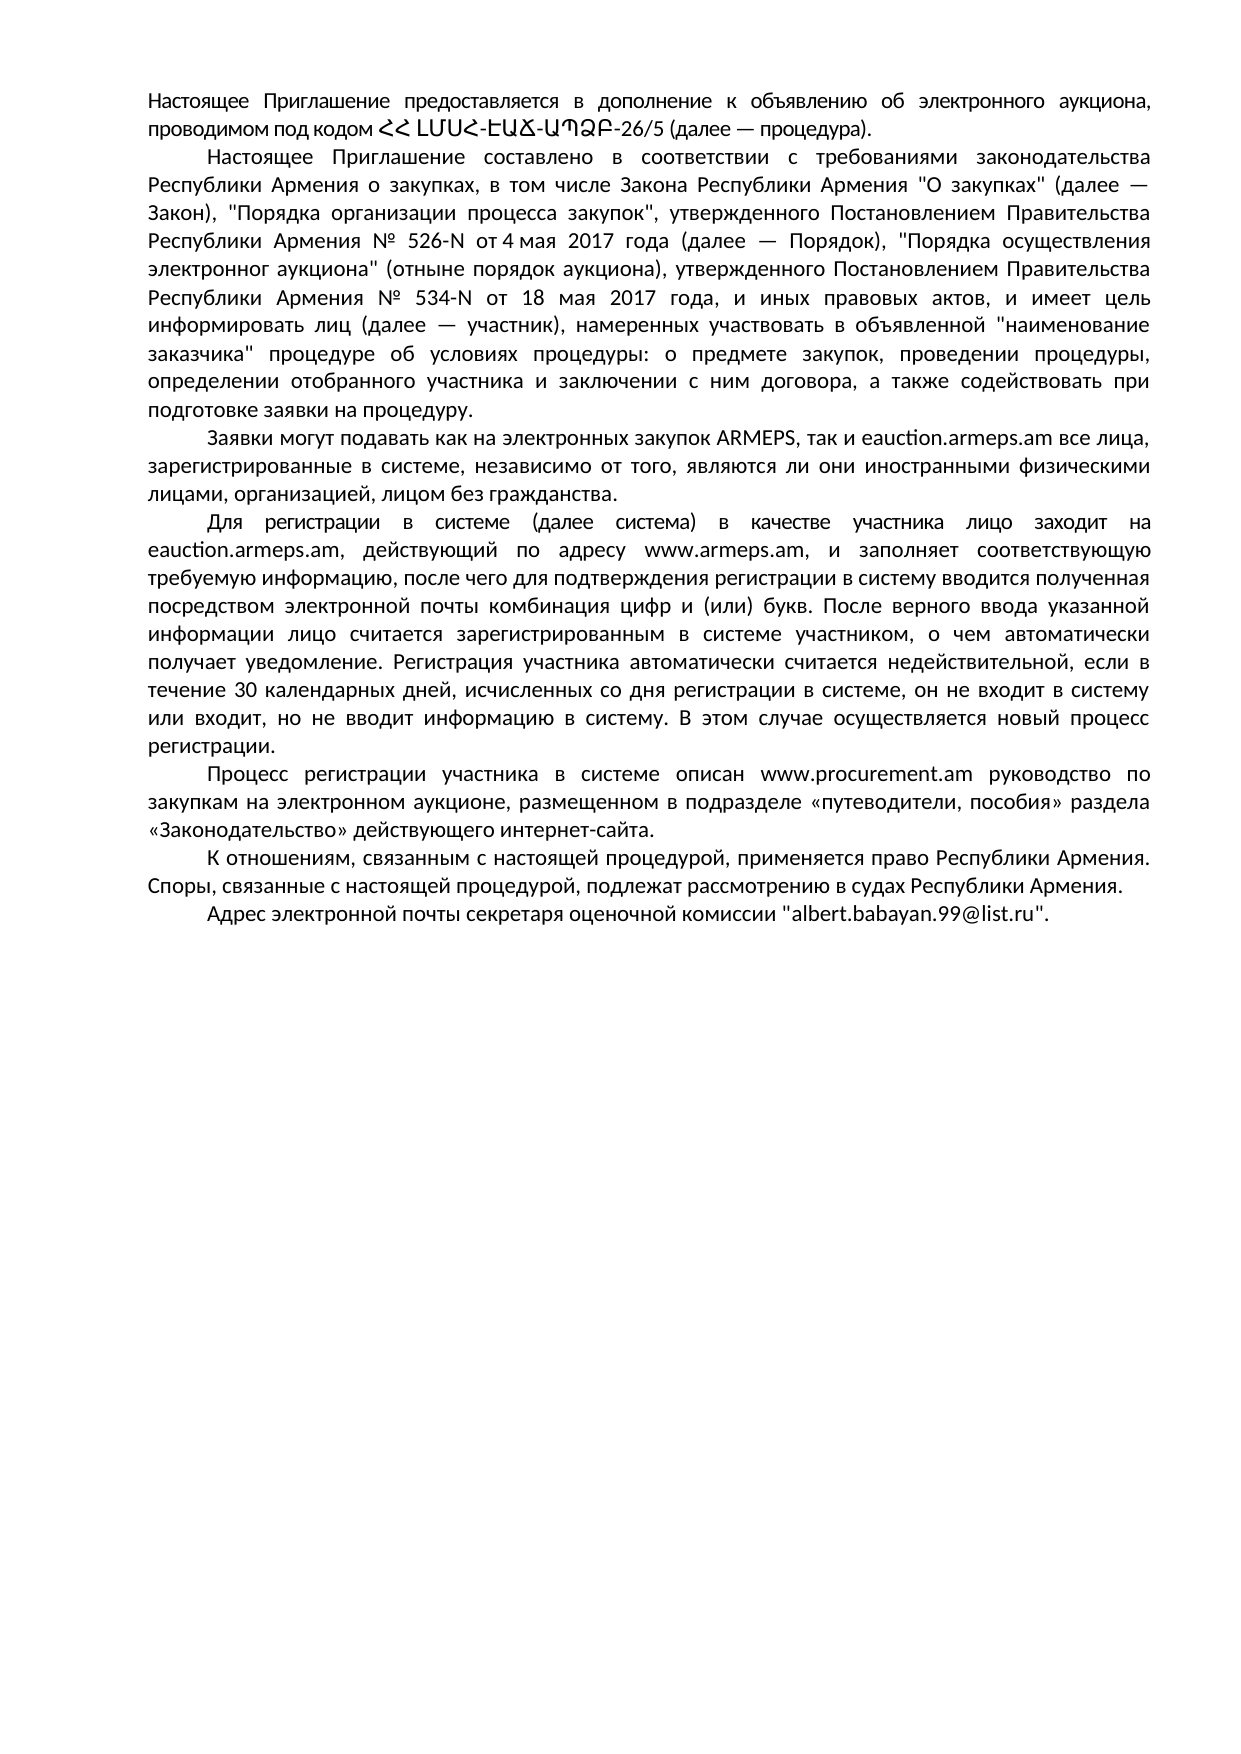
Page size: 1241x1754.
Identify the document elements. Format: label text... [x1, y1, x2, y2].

text Настоящее Приглашение предоставляется в дополнение к объявлению об электронного аукциона, проводимом под кодом ՀՀ ԼՄՍՀ-ԷԱՃ-ԱՊՁԲ-26/5 (далее — процедура). [148, 86, 1152, 142]
text Процесс регистрации участника в системе описан www.procurement.am руководство по закупкам на электронном аукционе, размещенном в подразделе «путеводители, пособия» раздела «Законодательство» действующего интернет-сайта. [148, 759, 1152, 843]
text Адрес электронной почты секретаря оценочной комиссии "albert.babayan.99@list.ru". [148, 899, 1152, 927]
text Заявки могут подавать как на электронных закупок ARMEPS, так и eauction.armeps.am все лица, зарегистрированные в системе, независимо от того, являются ли они иностранными физическими лицами, организацией, лицом без гражданства. [148, 423, 1152, 507]
text Настоящее Приглашение составлено в соответствии с требованиями законодательства Республики Армения о закупках, в том числе Закона Республики Армения "О закупках" (далее — Закон), "Порядка организации процесса закупок", утвержденного Постановлением Правительства Республики Армения № 526-N от 4 мая 2017 года (далее — Порядок), "Порядка осуществления электронног аукциона" (отныне порядок аукциона), утвержденного Постановлением Правительства Республики Армения № 534-N от 18 мая 2017 года, и иных правовых актов, и имеет цель информировать лиц (далее — участник), намеренных участвовать в объявленной "наименование заказчика" процедуре об условиях процедуры: о предмете закупок, проведении процедуры, определении отобранного участника и заключении с ним договора, а также содействовать при подготовке заявки на процедуру. [148, 142, 1152, 423]
text К отношениям, связанным с настоящей процедурой, применяется право Республики Армения. Споры, связанные с настоящей процедурой, подлежат рассмотрению в судах Республики Армения. [148, 843, 1152, 899]
text Для регистрации в системе (далее система) в качестве участника лицо заходит на eauction.armeps.am, действующий по адресу www.armeps.am, и заполняет соответствующую требуемую информацию, после чего для подтверждения регистрации в систему вводится полученная посредством электронной почты комбинация цифр и (или) букв. После верного ввода указанной информации лицо считается зарегистрированным в системе участником, о чем автоматически получает уведомление. Регистрация участника автоматически считается недействительной, если в течение 30 календарных дней, исчисленных со дня регистрации в системе, он не входит в систему или входит, но не вводит информацию в систему. В этом случае осуществляется новый процесс регистрации. [148, 507, 1152, 759]
